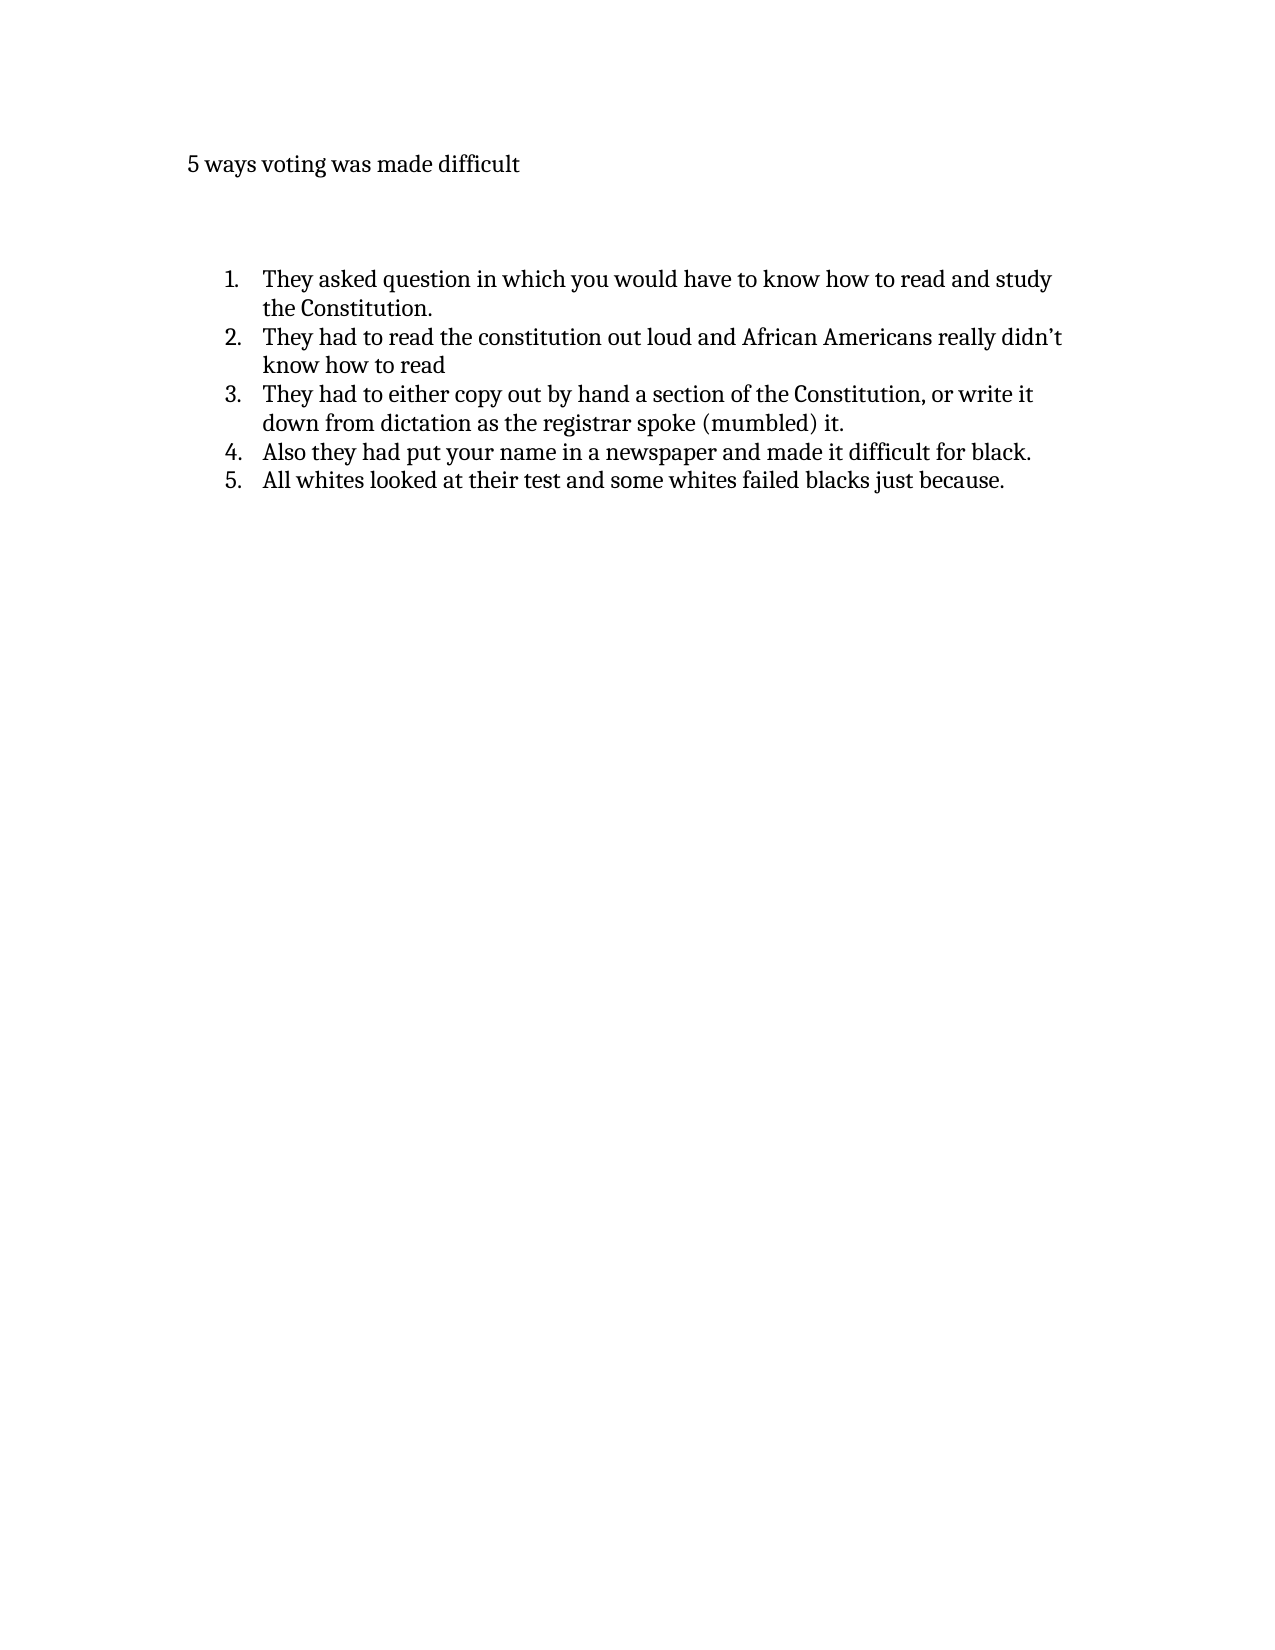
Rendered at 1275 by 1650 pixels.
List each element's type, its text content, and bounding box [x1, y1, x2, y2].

list They asked question in which you would have to know how to read and study the Constitution. [225, 265, 1087, 322]
text 5 ways voting was made difficult [187, 150, 1087, 179]
list They had to read the constitution out loud and African Americans really didn’t know how to read [225, 322, 1087, 380]
list Also they had put your name in a newspaper and made it difficult for black. [225, 437, 1087, 466]
list All whites looked at their test and some whites failed blacks just because. [225, 466, 1087, 495]
list They had to either copy out by hand a section of the Constitution, or write it down from dictation as the registrar spoke (mumbled) it. [225, 380, 1087, 437]
